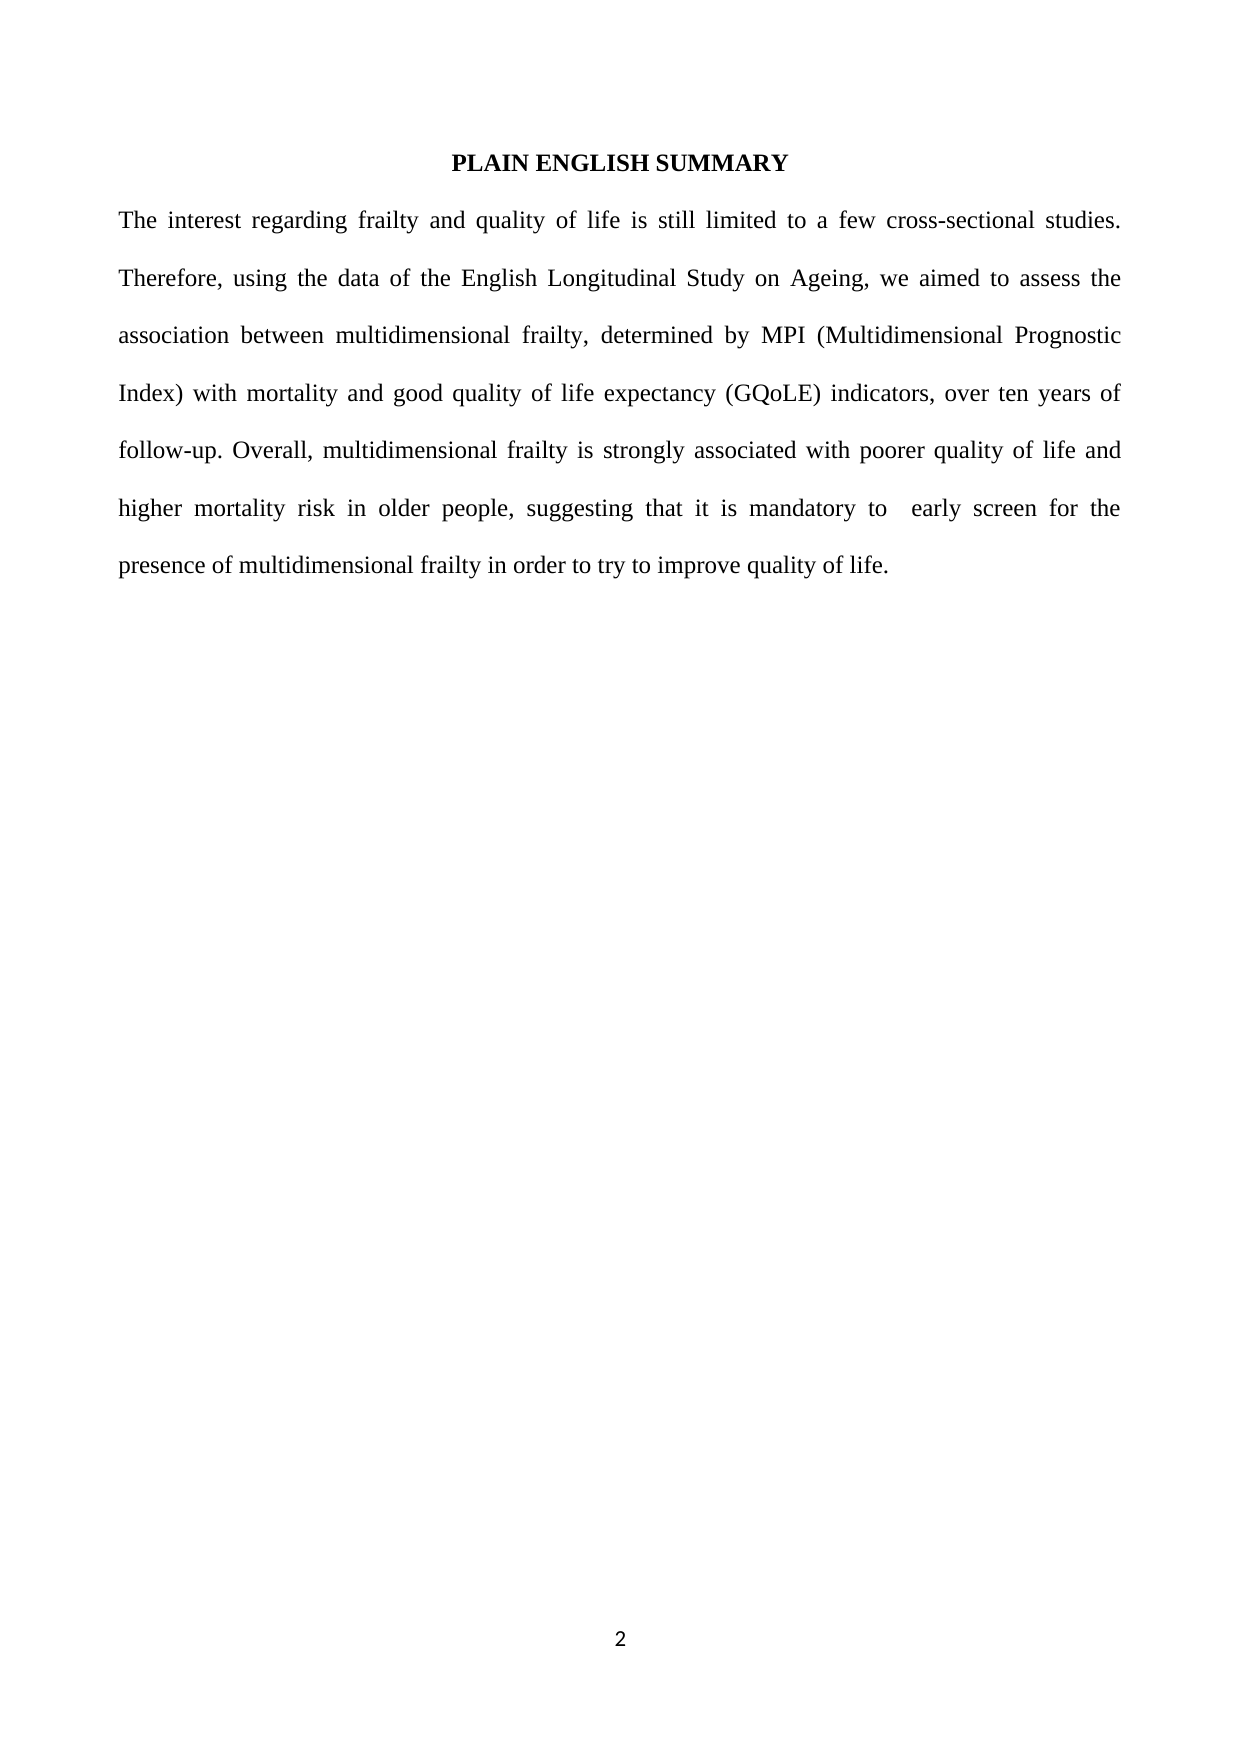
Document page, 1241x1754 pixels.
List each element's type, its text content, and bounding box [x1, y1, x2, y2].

text The interest regarding frailty and quality of life is still limited to a few cross-sectional studies. Therefore, using the data of the English Longitudinal Study on Ageing, we aimed to assess the association between multidimensional frailty, determined by MPI (Multidimensional Prognostic Index) with mortality and good quality of life expectancy (GQoLE) indicators, over ten years of follow-up. Overall, multidimensional frailty is strongly associated with poorer quality of life and higher mortality risk in older people, suggesting that it is mandatory to early screen for the presence of multidimensional frailty in order to try to improve quality of life. [118, 205, 1122, 579]
subtitle PLAIN ENGLISH SUMMARY [118, 148, 1122, 176]
